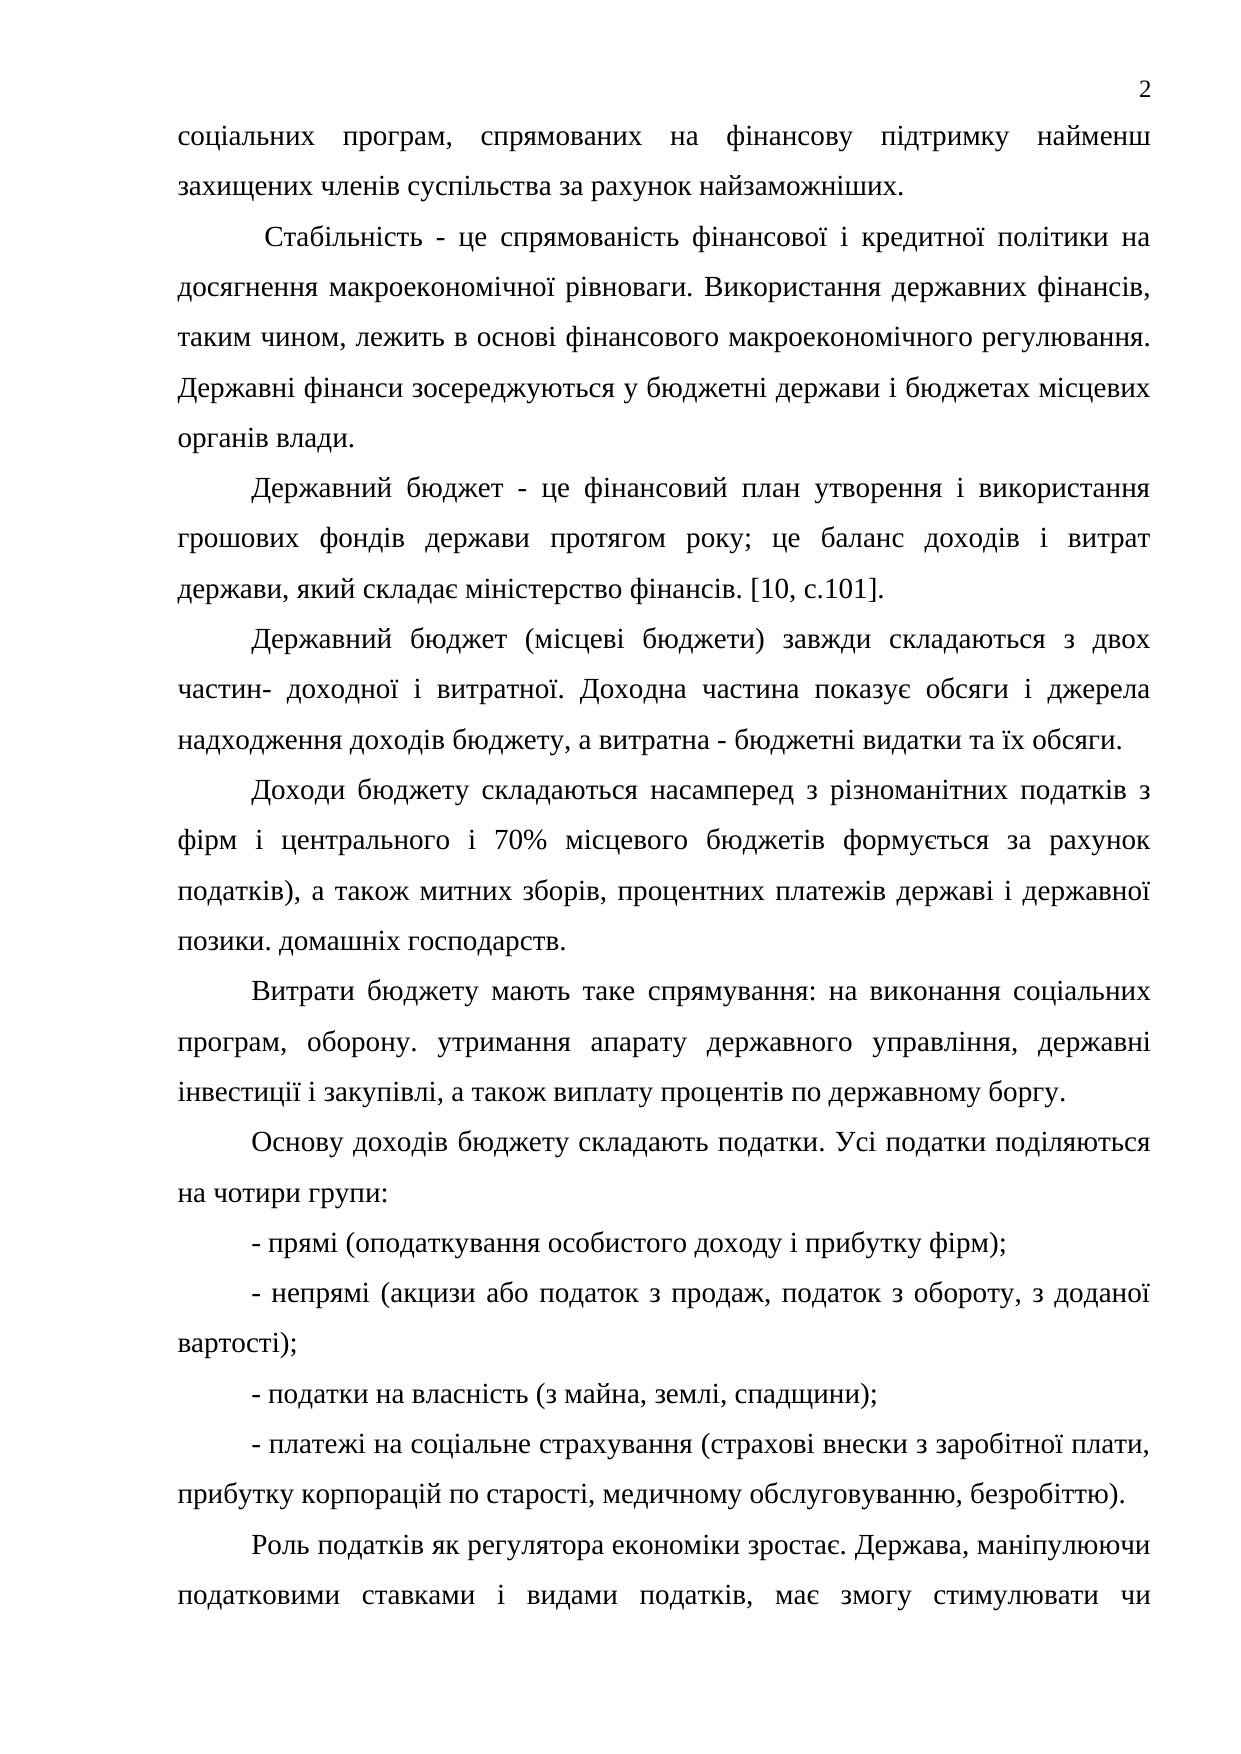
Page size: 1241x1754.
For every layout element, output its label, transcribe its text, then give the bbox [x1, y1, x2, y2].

text Витрати бюджету мають таке спрямування: на виконання соціальних програм, оборону. утримання апарату державного управління, державні інвестиції і закупівлі, а також виплату процентів по державному боргу. [177, 973, 1152, 1108]
text - платежі на соціальне страхування (страхові внески з заробітної плати, прибутку корпорацій по старості, медичному обслуговуванню, безробіттю). [177, 1426, 1152, 1510]
text Основу доходів бюджету складають податки. Усі податки поділяються на чотири групи: [177, 1124, 1152, 1208]
text Державний бюджет - це фінансовий план утворення і використання грошових фондів держави протягом року; це баланс доходів і витрат держави, який складає міністерство фінансів. [10, c.101]. [177, 470, 1152, 604]
text Стабільність - це спрямованість фінансової і кредитної політики на досягнення макроекономічної рівноваги. Використання державних фінансів, таким чином, лежить в основі фінансового макроекономічного регулювання. Державні фінанси зосереджуються у бюджетні держави і бюджетах місцевих органів влади. [177, 219, 1152, 453]
text Доходи бюджету складаються насамперед з різноманітних податків з фірм і центрального і 70% місцевого бюджетів формується за рахунок податків), а також митних зборів, процентних платежів державі і державної позики. домашніх господарств. [177, 772, 1152, 957]
text - податки на власність (з майна, землі, спадщини); [177, 1376, 1152, 1409]
text Державний бюджет (місцеві бюджети) завжди складаються з двох частин- доходної і витратної. Доходна частина показує обсяги і джерела надходження доходів бюджету, а витратна - бюджетні видатки та їх обсяги. [177, 621, 1152, 755]
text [177, 1527, 1152, 1611]
text - непрямі (акцизи або податок з продаж, податок з обороту, з доданої вартості); [177, 1275, 1152, 1359]
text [177, 118, 1152, 202]
text - прямі (оподаткування особистого доходу і прибутку фірм); [177, 1225, 1152, 1258]
